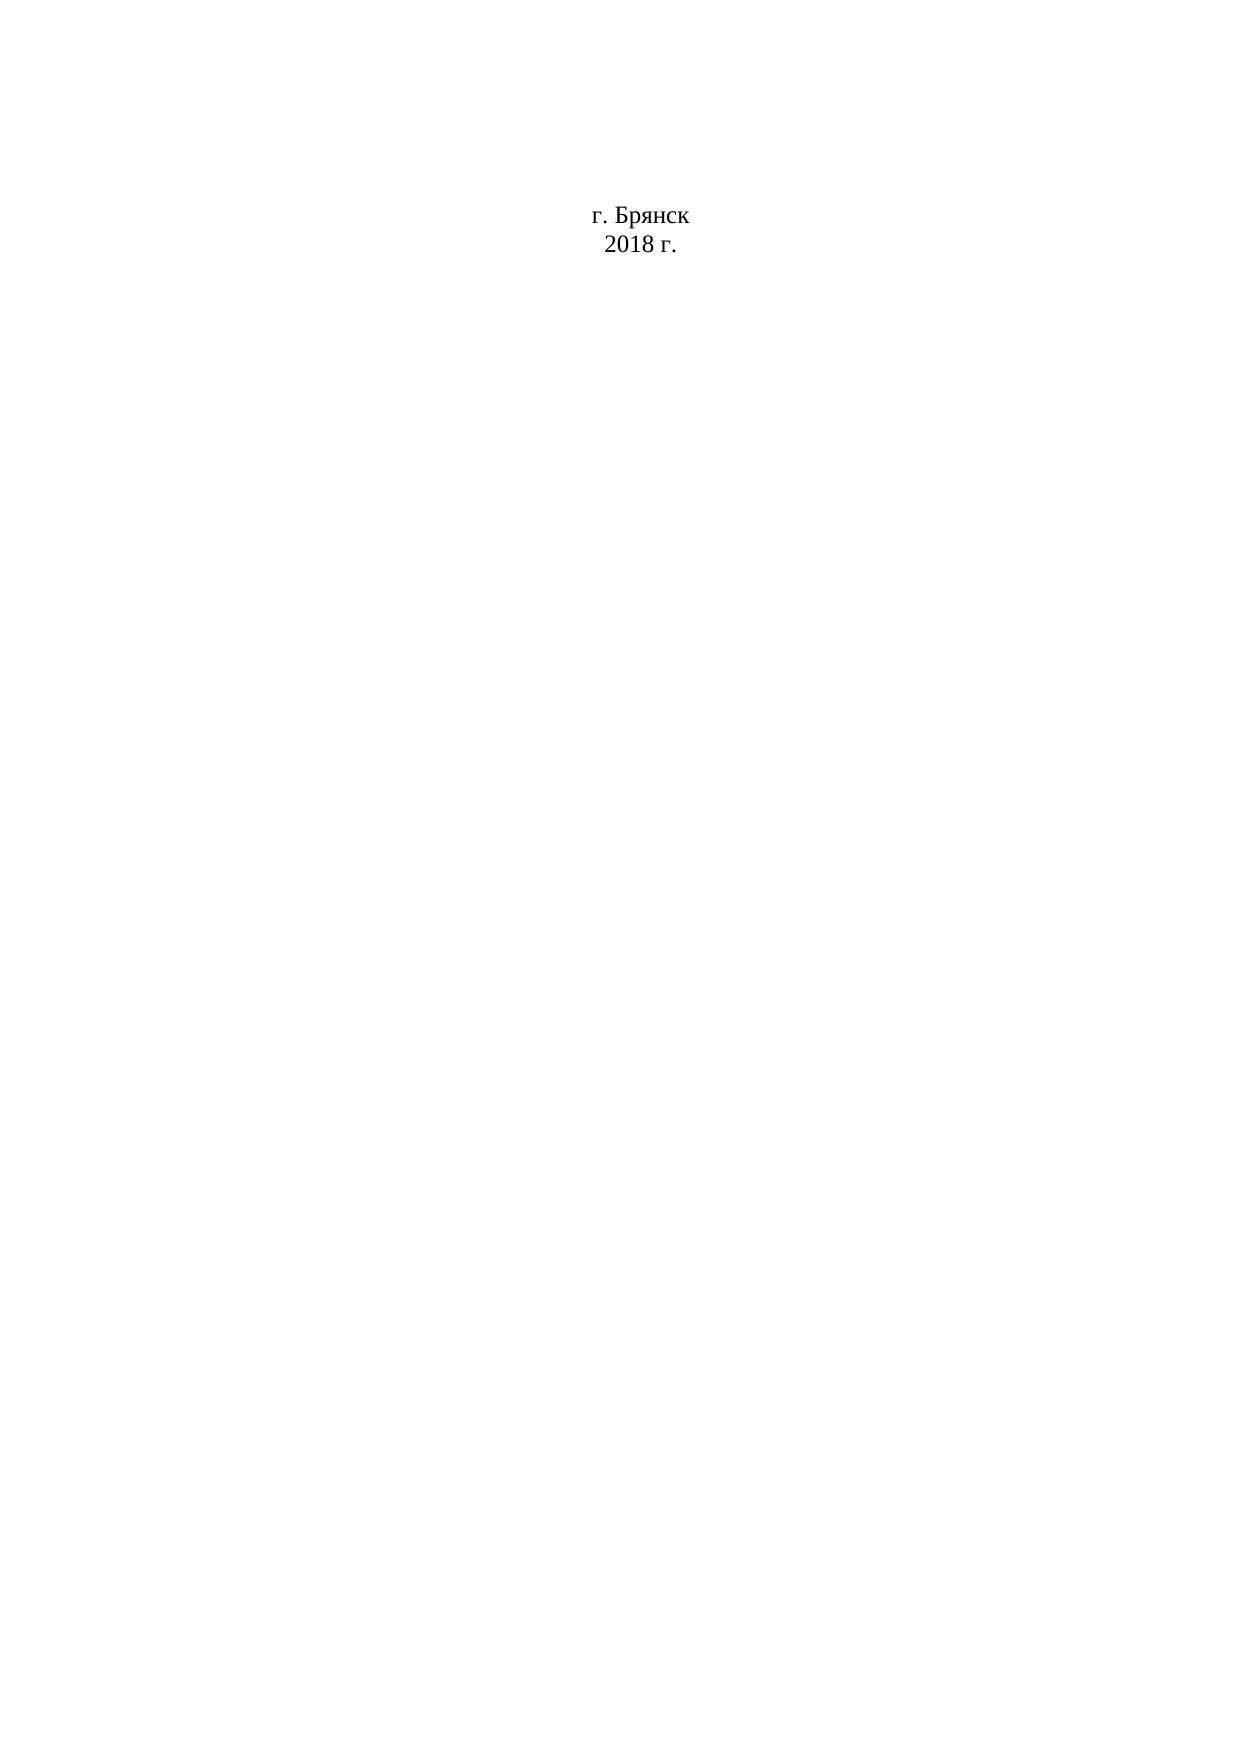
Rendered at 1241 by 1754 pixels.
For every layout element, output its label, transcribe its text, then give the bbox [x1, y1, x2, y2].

text г. Брянск 2018 г. [129, 201, 1152, 258]
